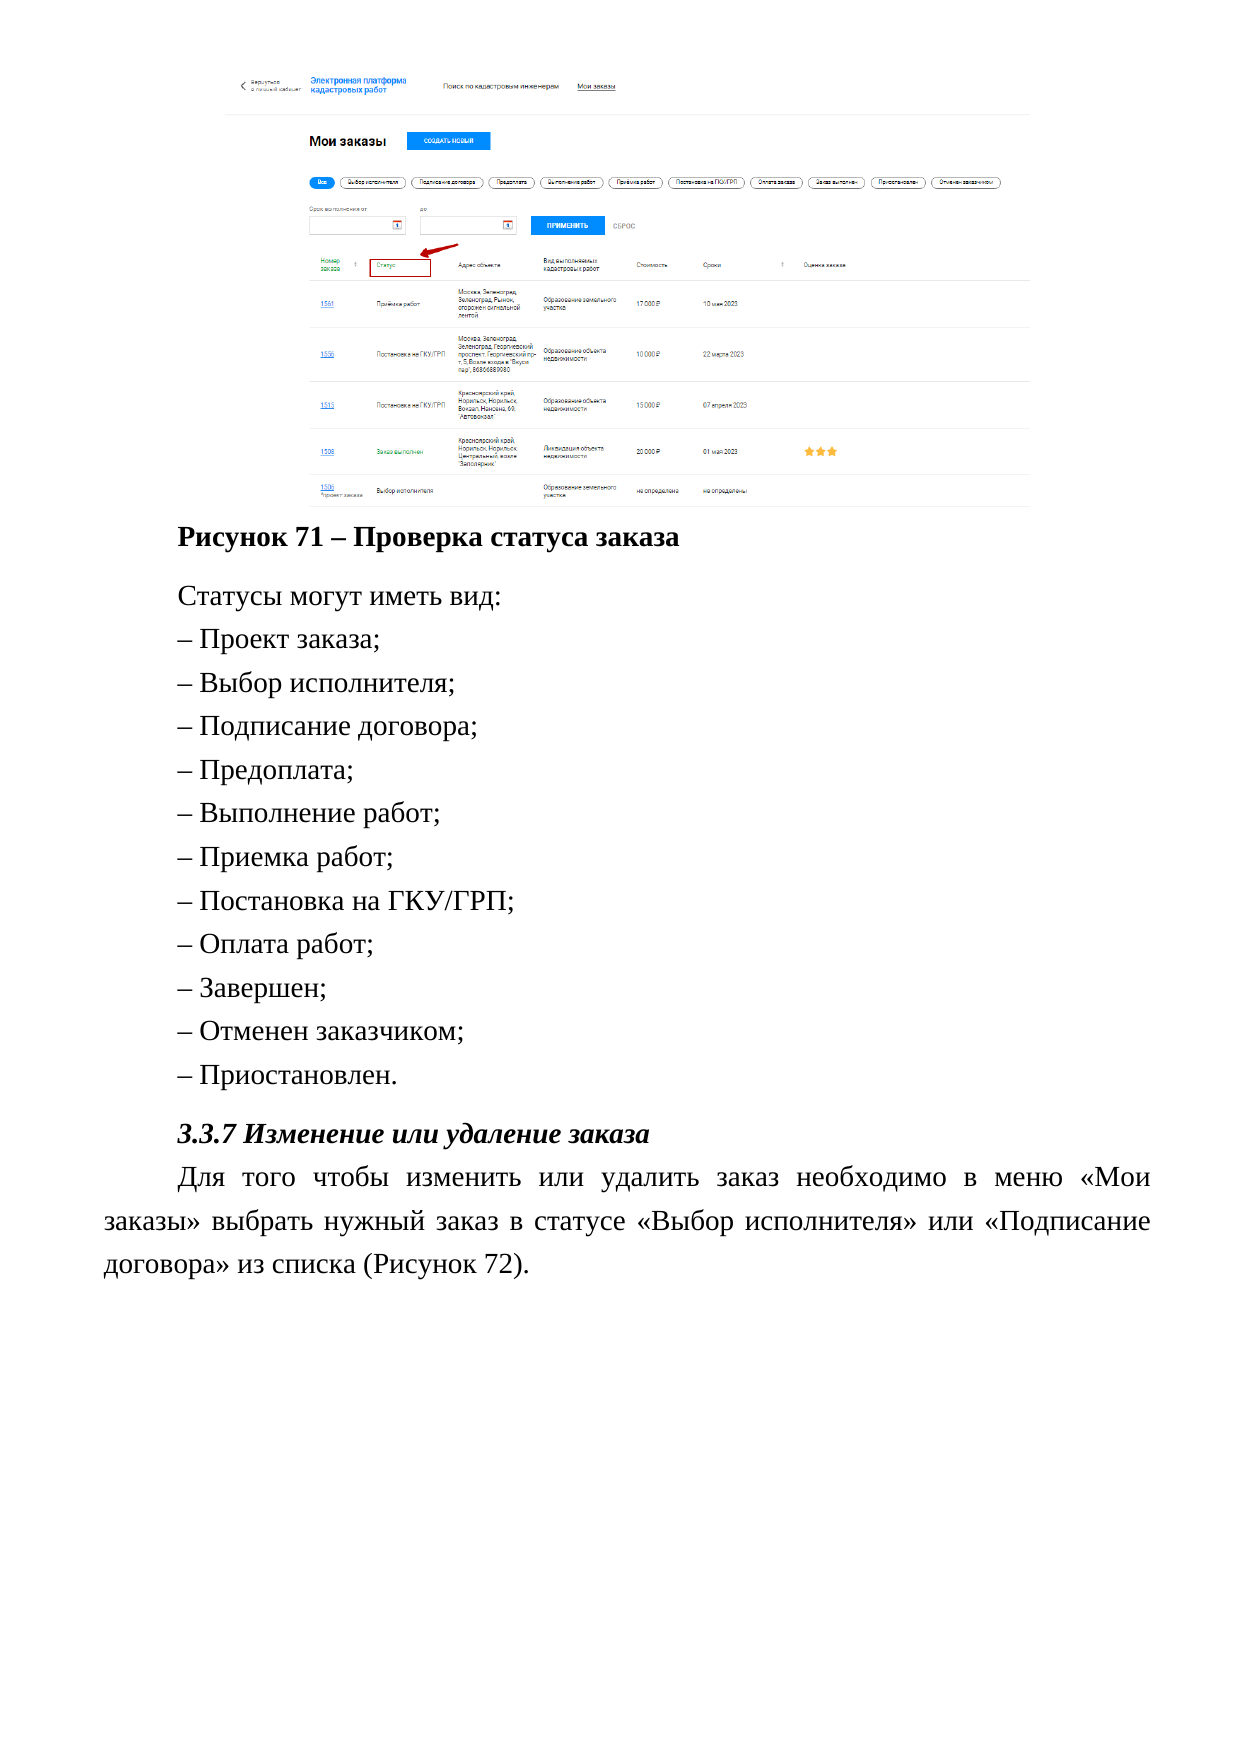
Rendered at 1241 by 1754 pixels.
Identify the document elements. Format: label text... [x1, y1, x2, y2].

text – Отменен заказчиком; [177, 1013, 1152, 1047]
text – Постановка на ГКУ/ГРП; [177, 883, 1152, 916]
text Для того чтобы изменить или удалить заказ необходимо в меню «Мои заказы» выбрать нужный заказ в статусе «Выбор исполнителя» или «Подписание договора» из списка (Рисунок 72). [103, 1159, 1152, 1280]
picture [225, 59, 1030, 511]
text 3.3.7 Изменение или удаление заказа [177, 1116, 1152, 1149]
text – Выбор исполнителя; [177, 665, 1152, 698]
text Рисунок 71 – Проверка статуса заказа [103, 519, 1152, 552]
text – Подписание договора; [177, 708, 1152, 742]
text – Приостановлен. [177, 1057, 1152, 1090]
text – Приемка работ; [177, 839, 1152, 873]
text – Предоплата; [177, 752, 1152, 786]
text – Выполнение работ; [177, 796, 1152, 829]
text – Оплата работ; [177, 926, 1152, 960]
text – Завершен; [177, 970, 1152, 1003]
text Статусы могут иметь вид: [103, 578, 1152, 611]
text – Проект заказа; [177, 621, 1152, 655]
